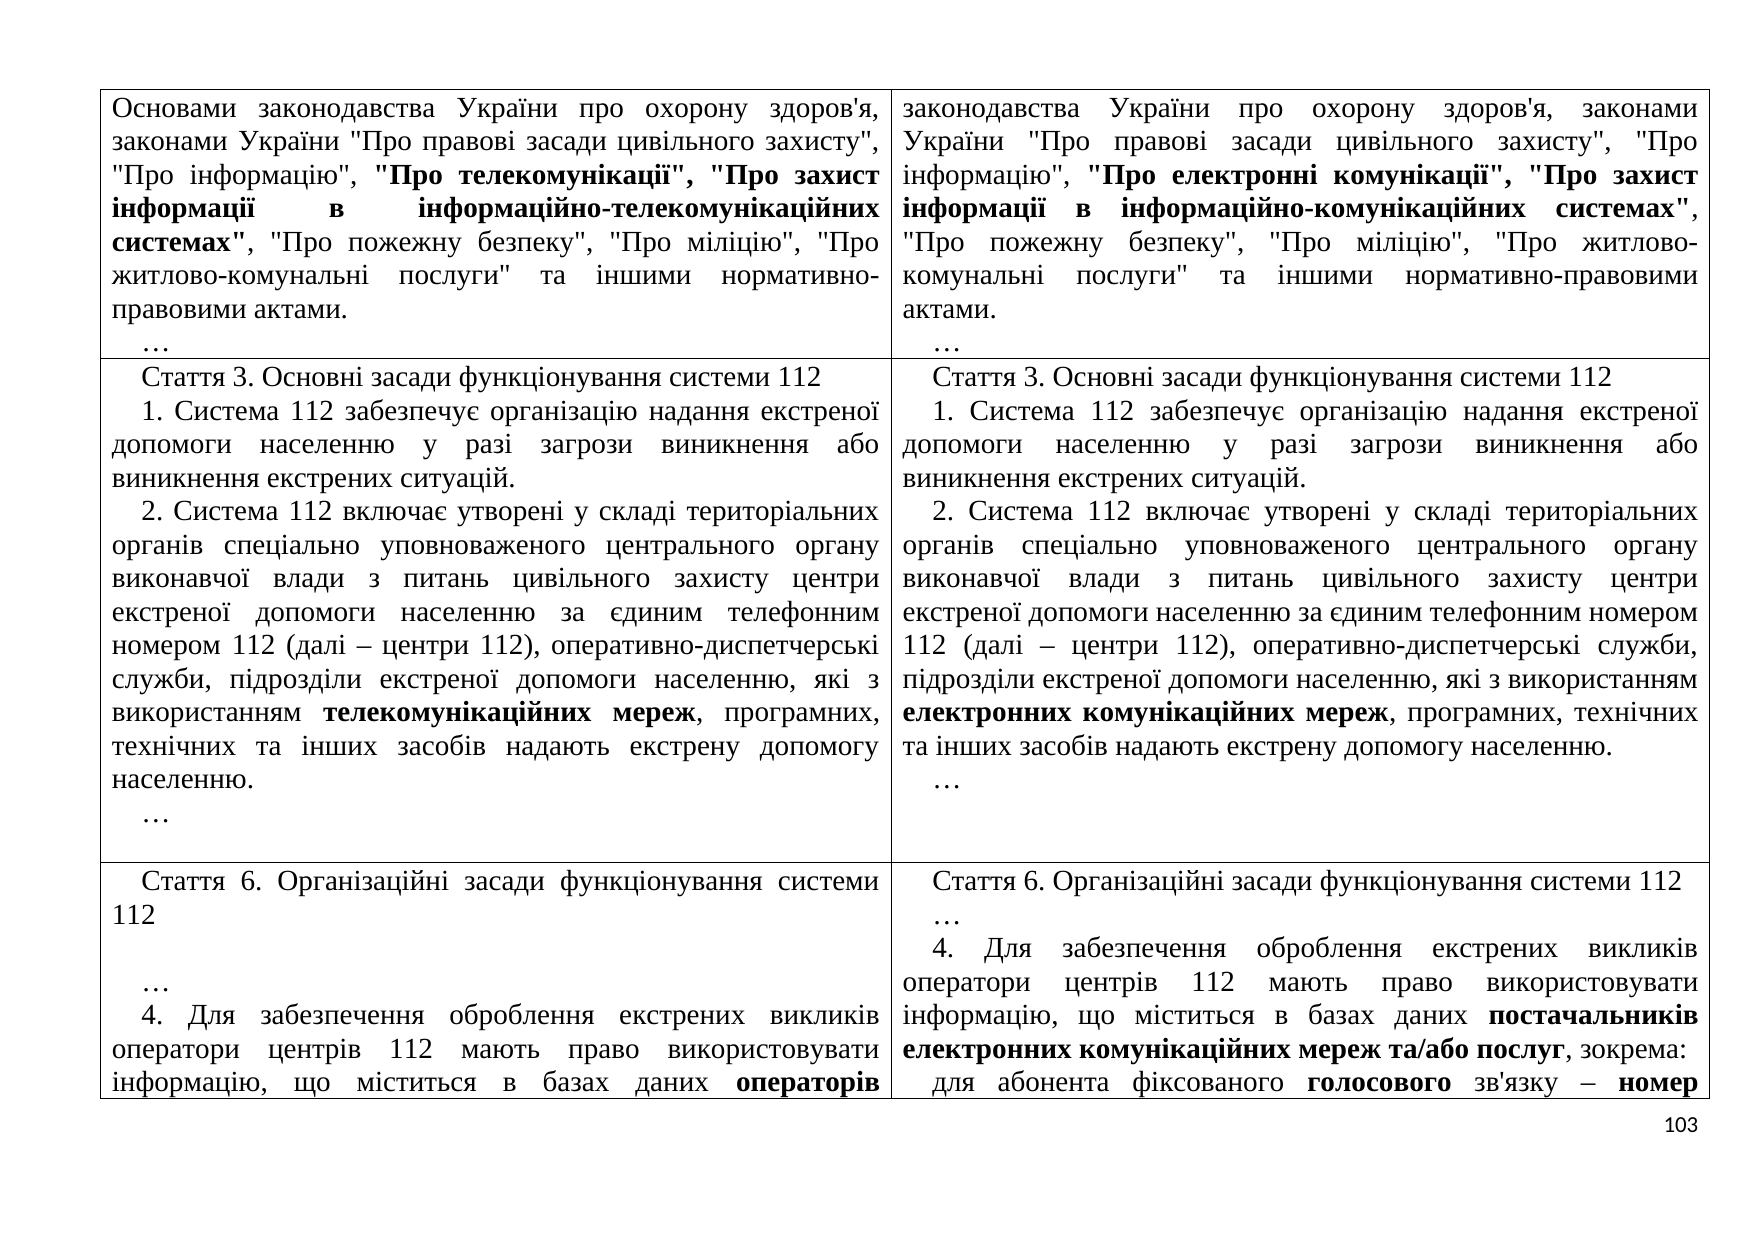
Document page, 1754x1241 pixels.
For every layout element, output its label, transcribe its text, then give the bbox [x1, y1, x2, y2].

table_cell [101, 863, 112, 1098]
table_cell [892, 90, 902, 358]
table_cell Стаття 3. Основні засади функціонування системи 112 1. Система 112 забезпечує організацію надання екстреної допомоги населенню у разі загрози виникнення або виникнення екстрених ситуацій. 2. Система 112 включає утворені у складі територіальних органів спеціально уповноваженого центрального органу виконавчої влади з питань цивільного захисту центри екстреної допомоги населенню за єдиним телефонним номером 112 (далі – центри 112), оперативно-диспетчерські служби, підрозділи екстреної допомоги населенню, які з використанням електронних комунікаційних мереж, програмних, технічних та інших засобів надають екстрену допомогу населенню. … [892, 359, 1709, 862]
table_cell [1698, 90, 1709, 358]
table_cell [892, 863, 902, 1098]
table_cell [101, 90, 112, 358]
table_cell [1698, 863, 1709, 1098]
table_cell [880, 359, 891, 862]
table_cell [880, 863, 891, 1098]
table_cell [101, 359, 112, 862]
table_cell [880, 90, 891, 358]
